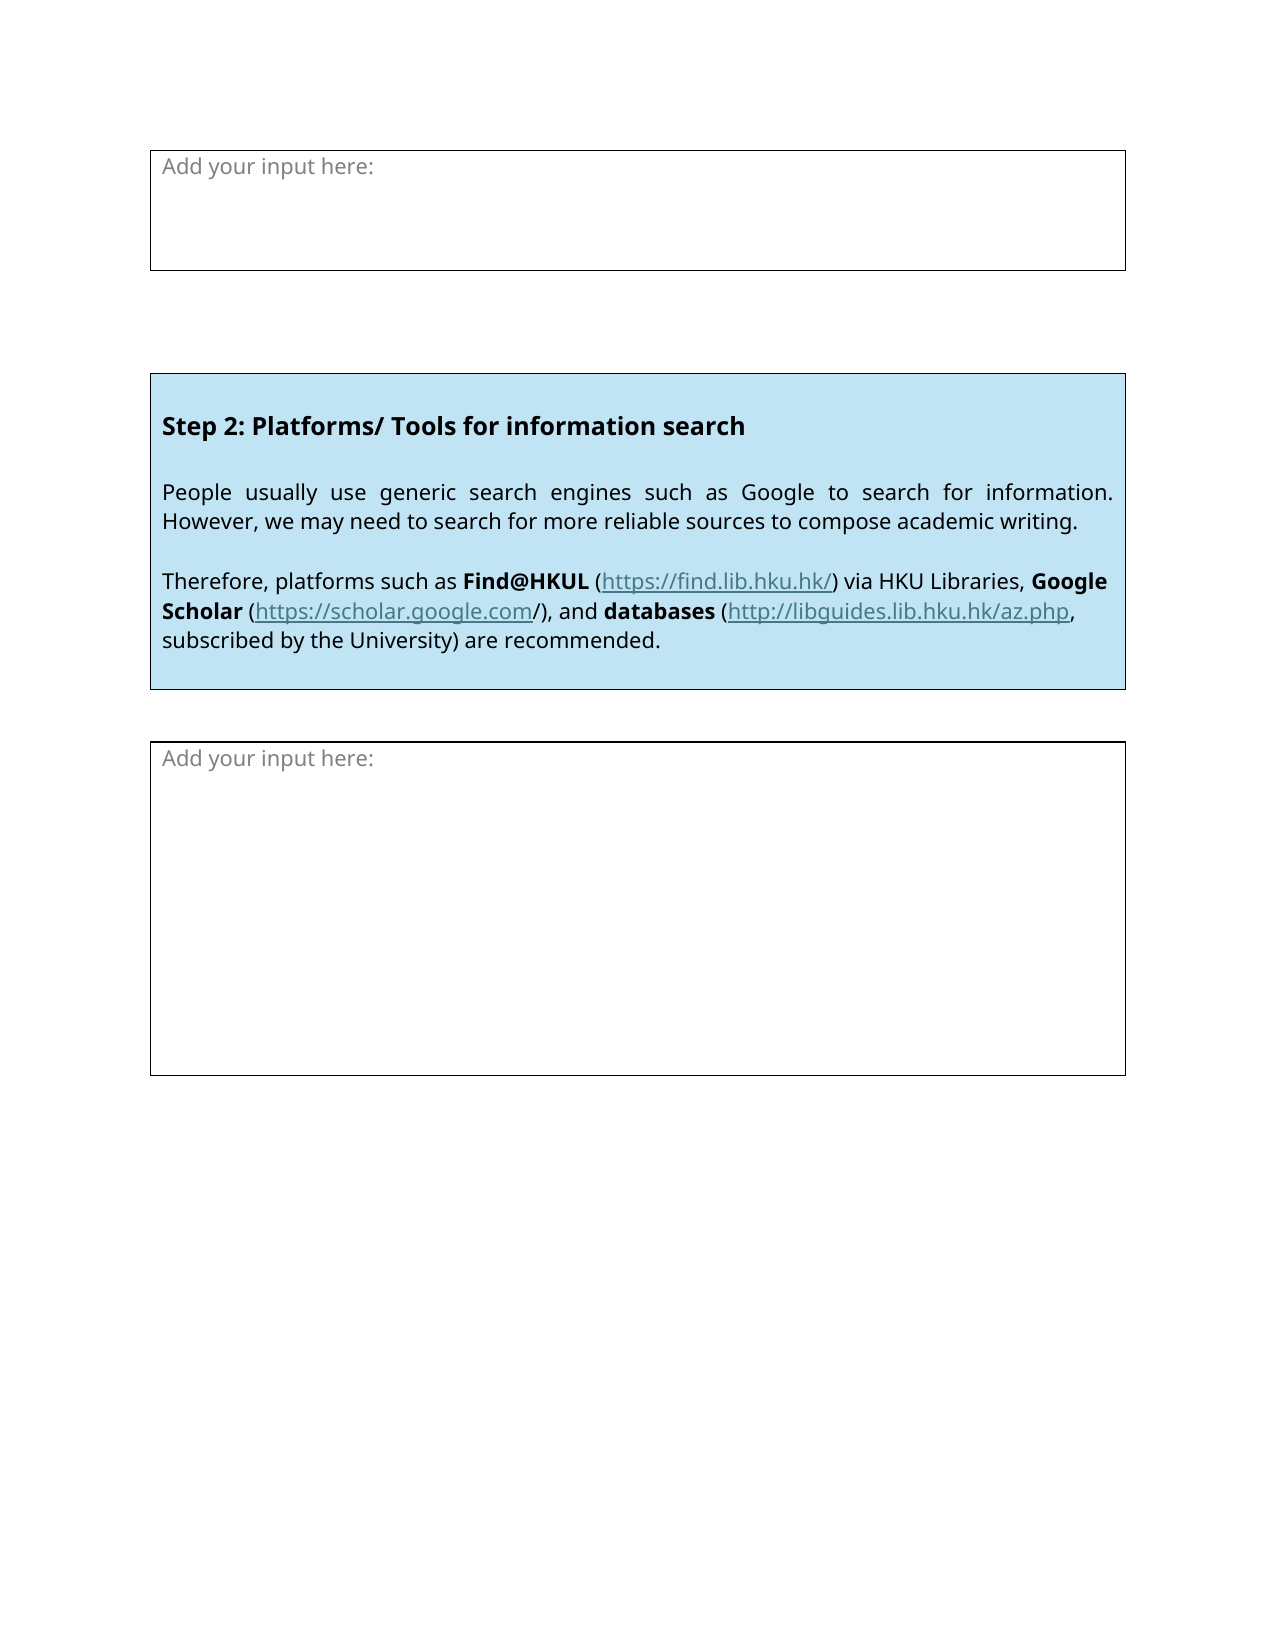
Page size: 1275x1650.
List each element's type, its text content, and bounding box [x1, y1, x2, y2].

table_header Add your input here: [151, 151, 1125, 270]
table_header Step 2: Platforms/ Tools for information search People usually use generic search engines such as Google to search for information. However, we may need to search for more reliable sources to compose academic writing. Therefore, platforms such as Find@HKUL (https://find.lib.hku.hk/) via HKU Libraries, Google Scholar (https://scholar.google.com/), and databases (http://libguides.lib.hku.hk/az.php, subscribed by the University) are recommended. [151, 374, 1125, 689]
table_header Add your input here: [151, 743, 1125, 1074]
